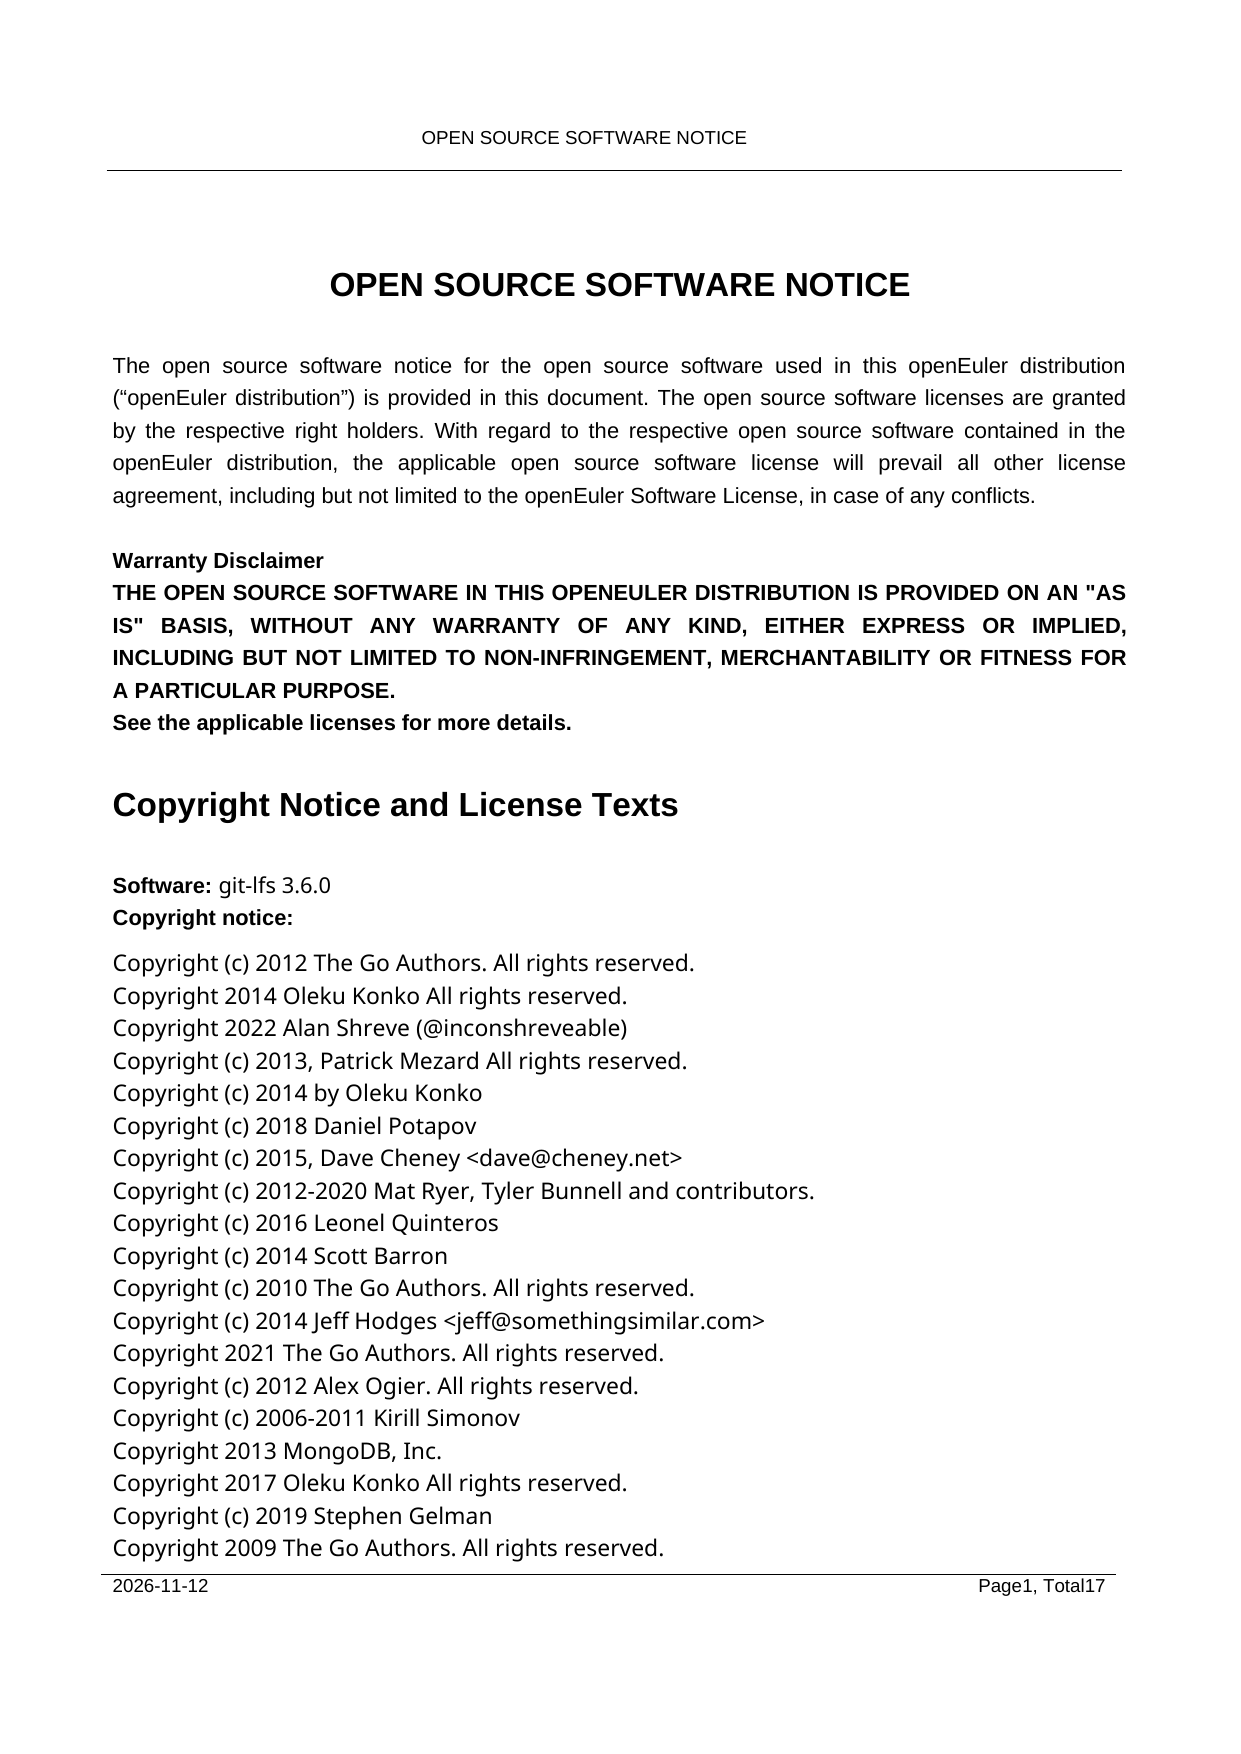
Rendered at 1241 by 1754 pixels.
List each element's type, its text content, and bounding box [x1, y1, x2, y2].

title Software: git-lfs 3.6.0 [112, 869, 1128, 901]
text OPEN SOURCE SOFTWARE NOTICE [112, 251, 1128, 316]
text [112, 947, 1128, 1564]
text Copyright notice: [112, 901, 1128, 934]
text Warranty Disclaimer [112, 544, 1128, 576]
text The open source software notice for the open source software used in this openEuler distribution (“openEuler distribution”) is provided in this document. The open source software licenses are granted by the respective right holders. With regard to the respective open source software contained in the openEuler distribution, the applicable open source software license will prevail all other license agreement, including but not limited to the openEuler Software License, in case of any conflicts. [112, 349, 1128, 511]
text THE OPEN SOURCE SOFTWARE IN THIS OPENEULER DISTRIBUTION IS PROVIDED ON AN "AS IS" BASIS, WITHOUT ANY WARRANTY OF ANY KIND, EITHER EXPRESS OR IMPLIED, INCLUDING BUT NOT LIMITED TO NON-INFRINGEMENT, MERCHANTABILITY OR FITNESS FOR A PARTICULAR PURPOSE. See the applicable licenses for more details. [112, 576, 1128, 739]
text Copyright Notice and License Texts [112, 771, 1128, 836]
